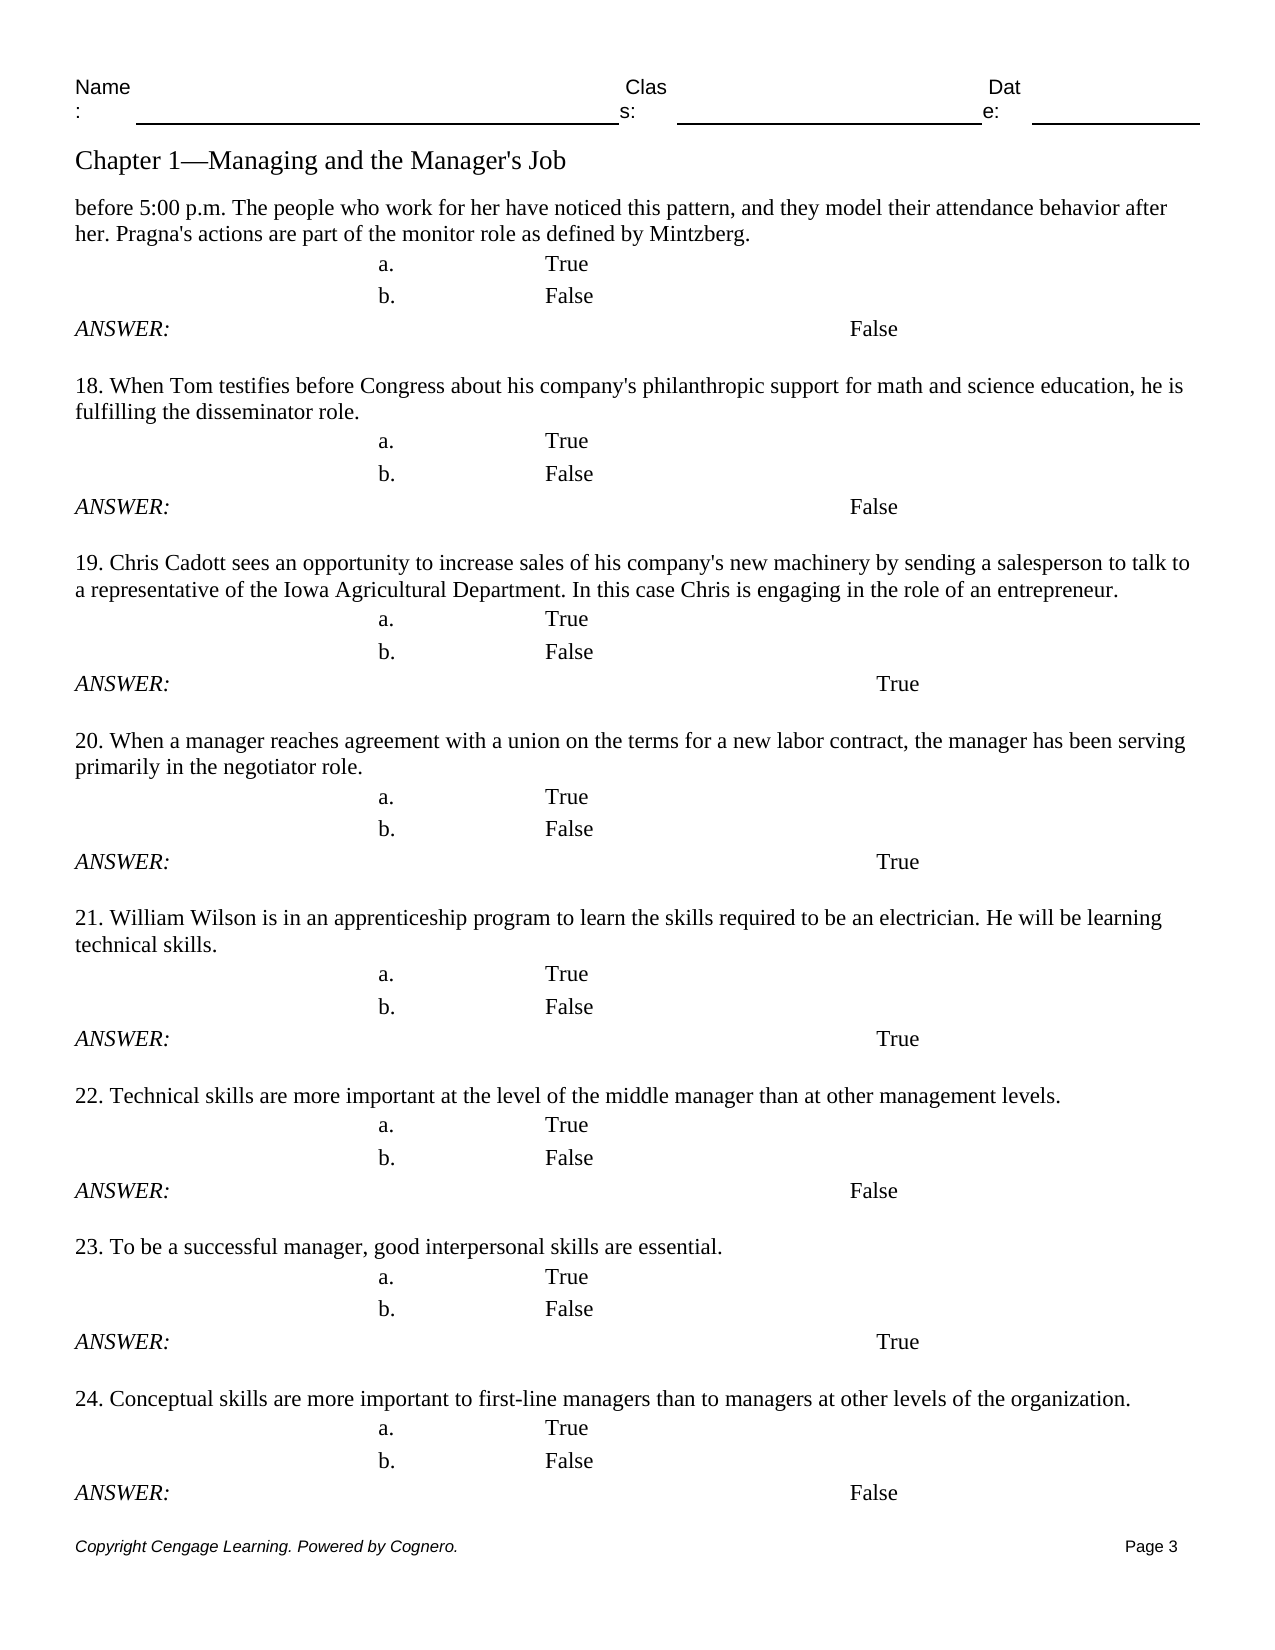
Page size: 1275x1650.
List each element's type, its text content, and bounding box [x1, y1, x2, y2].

table_header 21. William Wilson is in an apprenticeship program to learn the skills required to be an electrician. He will be learning technical skills. [75, 905, 1200, 1055]
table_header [75, 194, 1200, 345]
table_header 22. Technical skills are more important at the level of the middle manager than at other management levels. [75, 1082, 1200, 1206]
table_header 24. Conceptual skills are more important to first-line managers than to managers at other levels of the organization. [75, 1385, 1200, 1509]
table_header 19. Chris Cadott sees an opportunity to increase sales of his company's new machinery by sending a salesperson to talk to a representative of the Iowa Agricultural Department. In this case Chris is engaging in the role of an entrepreneur. [75, 549, 1200, 700]
table_header 20. When a manager reaches agreement with a union on the terms for a new labor contract, the manager has been serving primarily in the negotiator role. [75, 727, 1200, 877]
table_header 18. When Tom testifies before Congress about his company's philanthropic support for math and science education, he is fulfilling the disseminator role. [75, 372, 1200, 522]
table_header 23. To be a successful manager, good interpersonal skills are essential. [75, 1233, 1200, 1358]
